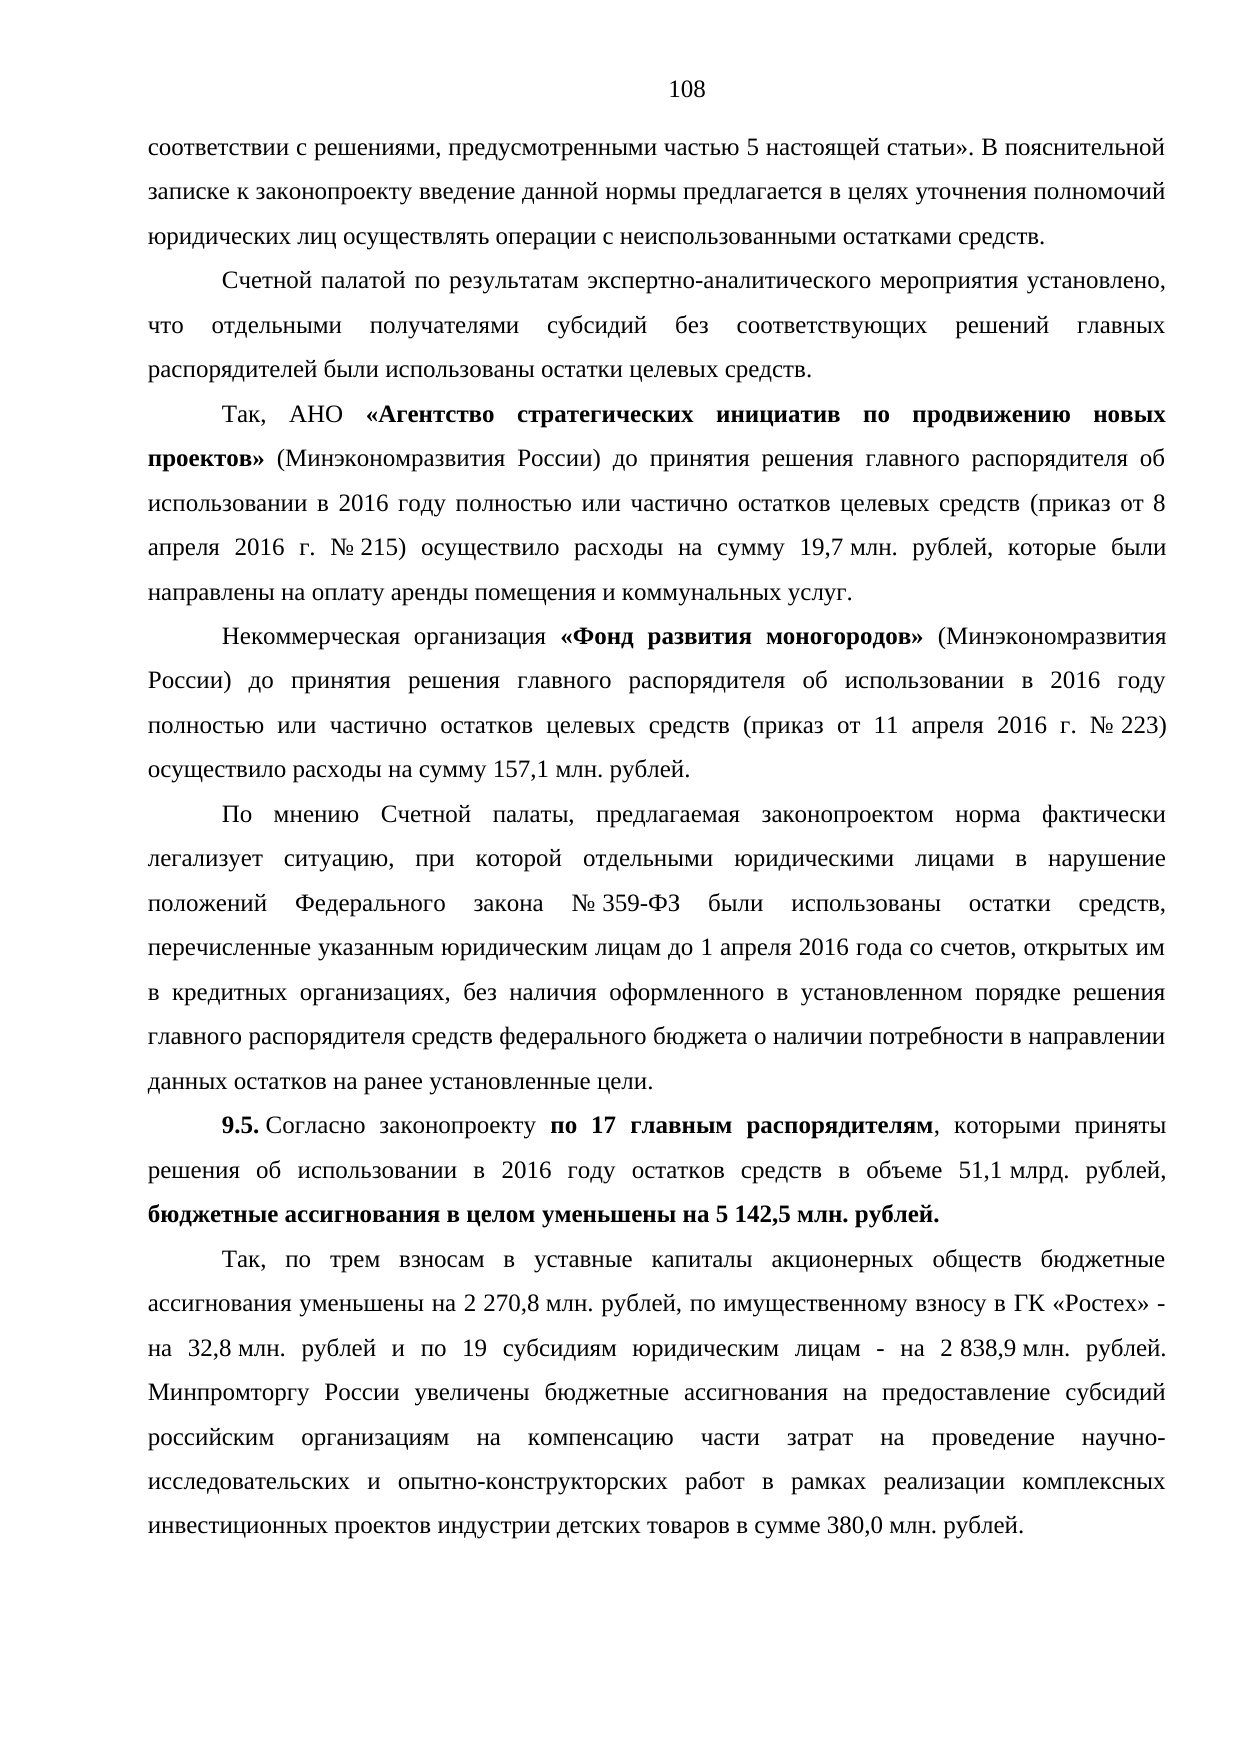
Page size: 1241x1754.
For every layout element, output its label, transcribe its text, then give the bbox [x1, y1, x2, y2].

text По мнению Счетной палаты, предлагаемая законопроектом норма фактически легализует ситуацию, при которой отдельными юридическими лицами в нарушение положений Федерального закона № 359-ФЗ были использованы остатки средств, перечисленные указанным юридическим лицам до 1 апреля 2016 года со счетов, открытых им в кредитных организациях, без наличия оформленного в установленном порядке решения главного распорядителя средств федерального бюджета о наличии потребности в направлении данных остатков на ранее установленные цели. [148, 799, 1167, 1094]
text Так, АНО «Агентство стратегических инициатив по продвижению новых проектов» (Минэкономразвития России) до принятия решения главного распорядителя об использовании в 2016 году полностью или частично остатков целевых средств (приказ от 8 апреля 2016 г. № 215) осуществило расходы на сумму 19,7 млн. рублей, которые были направлены на оплату аренды помещения и коммунальных услуг. [148, 399, 1167, 605]
text Счетной палатой по результатам экспертно-аналитического мероприятия установлено, что отдельными получателями субсидий без соответствующих решений главных распорядителей были использованы остатки целевых средств. [148, 265, 1167, 383]
text Так, по трем взносам в уставные капиталы акционерных обществ бюджетные ассигнования уменьшены на 2 270,8 млн. рублей, по имущественному взносу в ГК «Ростех» - на 32,8 млн. рублей и по 19 субсидиям юридическим лицам - на 2 838,9 млн. рублей. Минпромторгу России увеличены бюджетные ассигнования на предоставление субсидий российским организациям на компенсацию части затрат на проведение научно-исследовательских и опытно-конструкторских работ в рамках реализации комплексных инвестиционных проектов индустрии детских товаров в сумме 380,0 млн. рублей. [148, 1244, 1167, 1539]
text 9.5. Согласно законопроекту по 17 главным распорядителям, которыми приняты решения об использовании в 2016 году остатков средств в объеме 51,1 млрд. рублей, бюджетные ассигнования в целом уменьшены на 5 142,5 млн. рублей. [148, 1110, 1167, 1228]
text Некоммерческая организация «Фонд развития моногородов» (Минэкономразвития России) до принятия решения главного распорядителя об использовании в 2016 году полностью или частично остатков целевых средств (приказ от 11 апреля 2016 г. № 223) осуществило расходы на сумму 157,1 млн. рублей. [148, 621, 1167, 783]
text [148, 132, 1167, 249]
